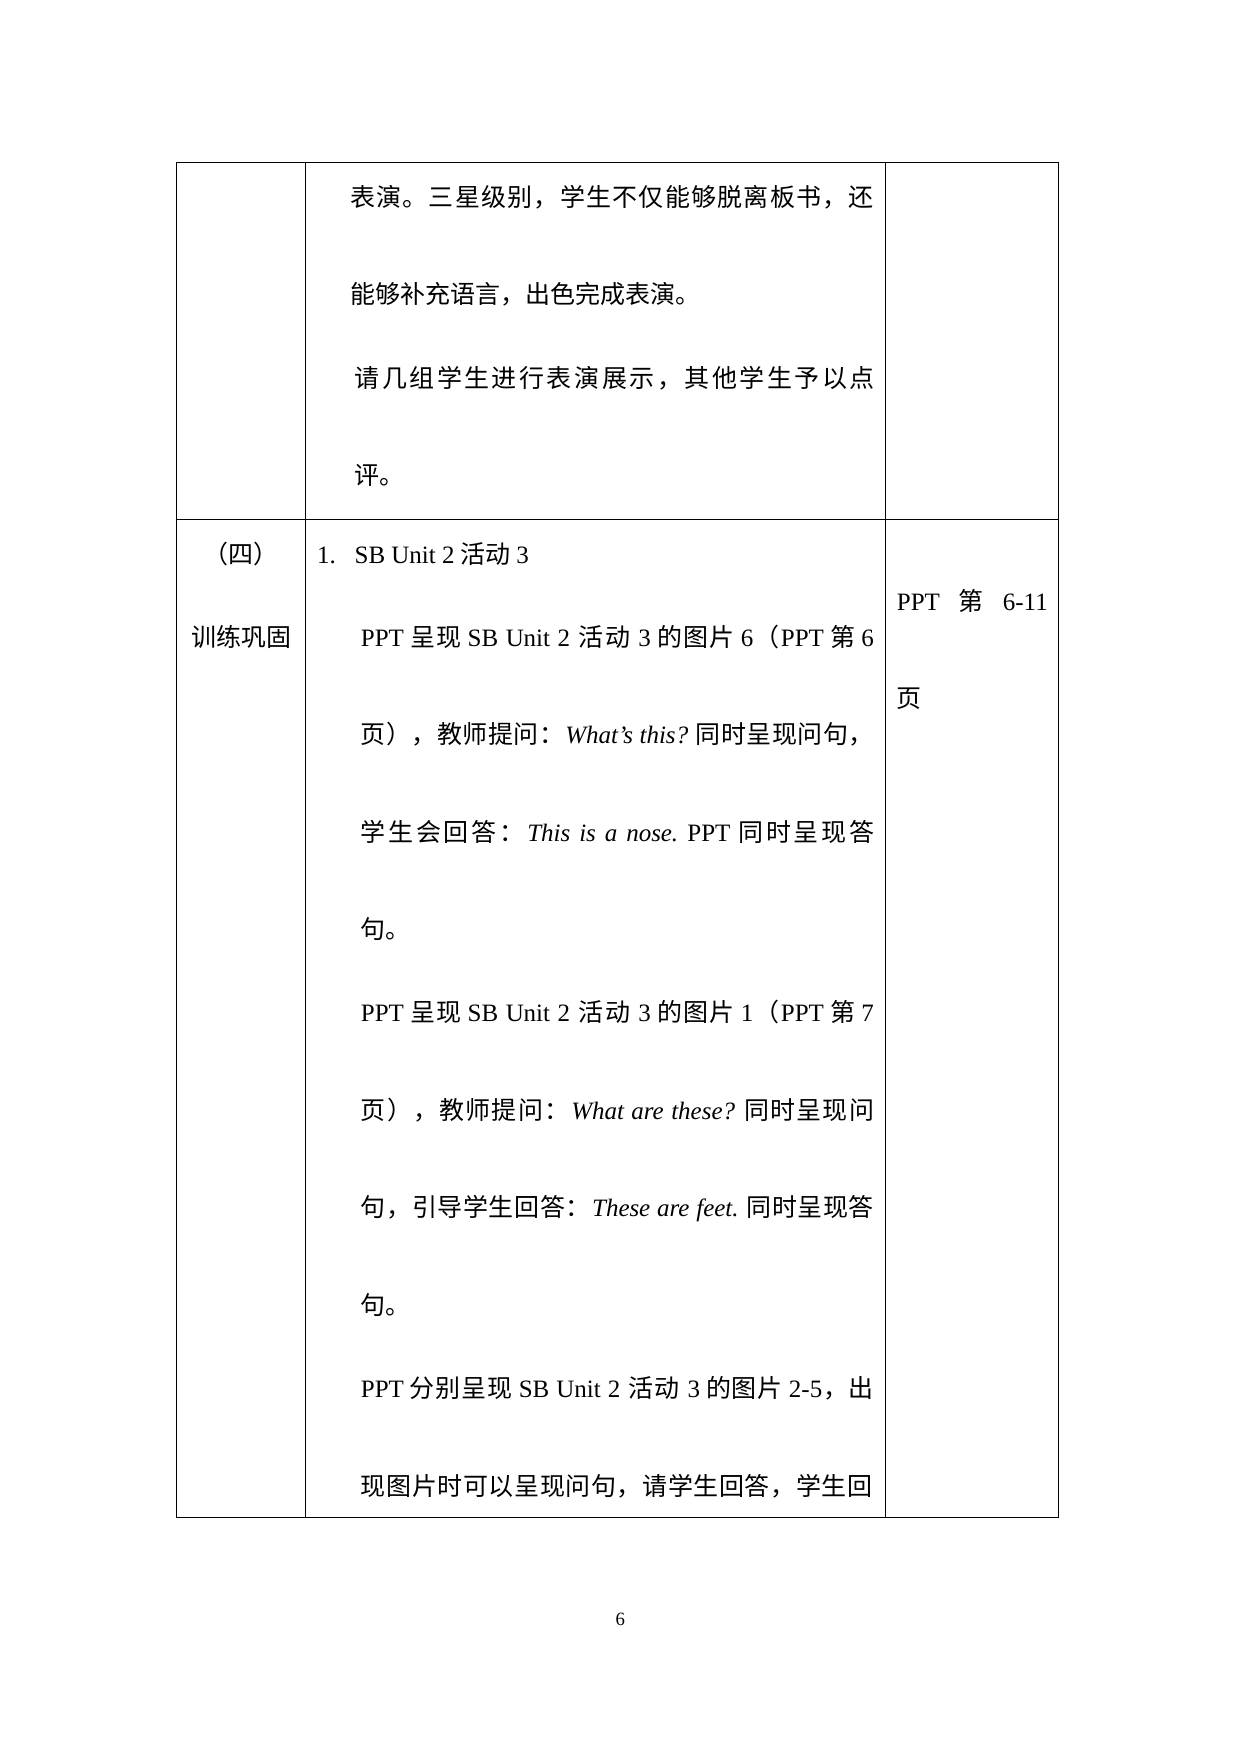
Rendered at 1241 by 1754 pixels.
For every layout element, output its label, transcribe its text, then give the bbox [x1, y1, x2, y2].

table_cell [306, 163, 885, 519]
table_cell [306, 520, 885, 1517]
table_cell [886, 163, 1058, 519]
table_cell （四） 训练巩固 [177, 520, 305, 1517]
table_cell PPT第6-11页 [886, 520, 1058, 1517]
